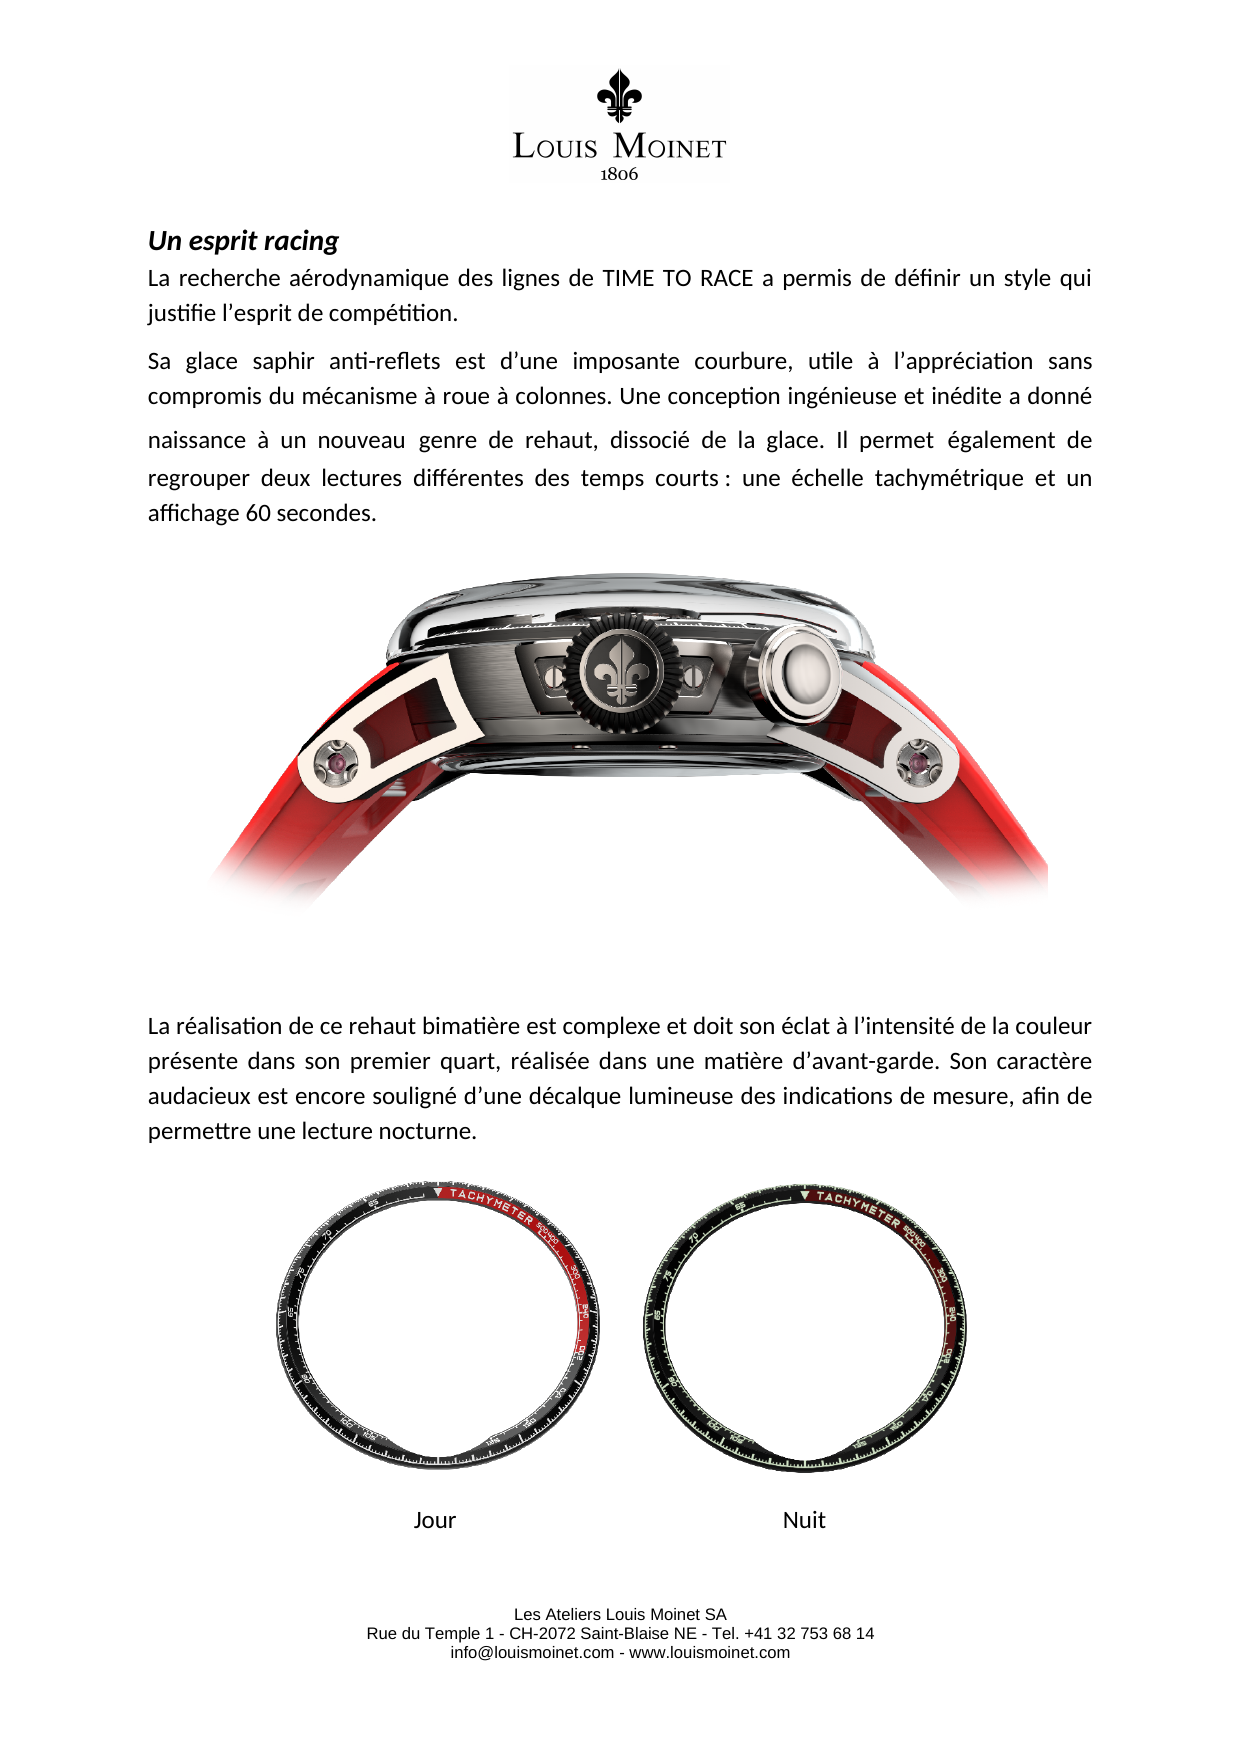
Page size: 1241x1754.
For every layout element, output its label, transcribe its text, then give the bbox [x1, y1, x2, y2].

picture [262, 1171, 615, 1483]
text La recherche aérodynamique des lignes de TIME TO RACE a permis de définir un style qui justifie l’esprit de compétition. [148, 262, 1093, 328]
picture [147, 550, 1091, 954]
text La réalisation de ce rehaut bimatière est complexe et doit son éclat à l’intensité de la couleur présente dans son premier quart, réalisée dans une matière d’avant-garde. Son caractère audacieux est encore souligné d’une décalque lumineuse des indications de mesure, afin de permettre une lecture nocturne. [148, 1010, 1093, 1146]
picture [634, 1170, 977, 1481]
text Un esprit racing [148, 222, 1093, 257]
text Sa glace saphir anti-reflets est d’une imposante courbure, utile à l’appréciation sans compromis du mécanisme à roue à colonnes. Une conception ingénieuse et inédite a donné naissance à un nouveau genre de rehaut, dissocié de la glace. Il permet également de regrouper deux lectures différentes des temps courts : une échelle tachymétrique et un affichage 60 secondes. [148, 345, 1093, 527]
picture [509, 65, 730, 183]
